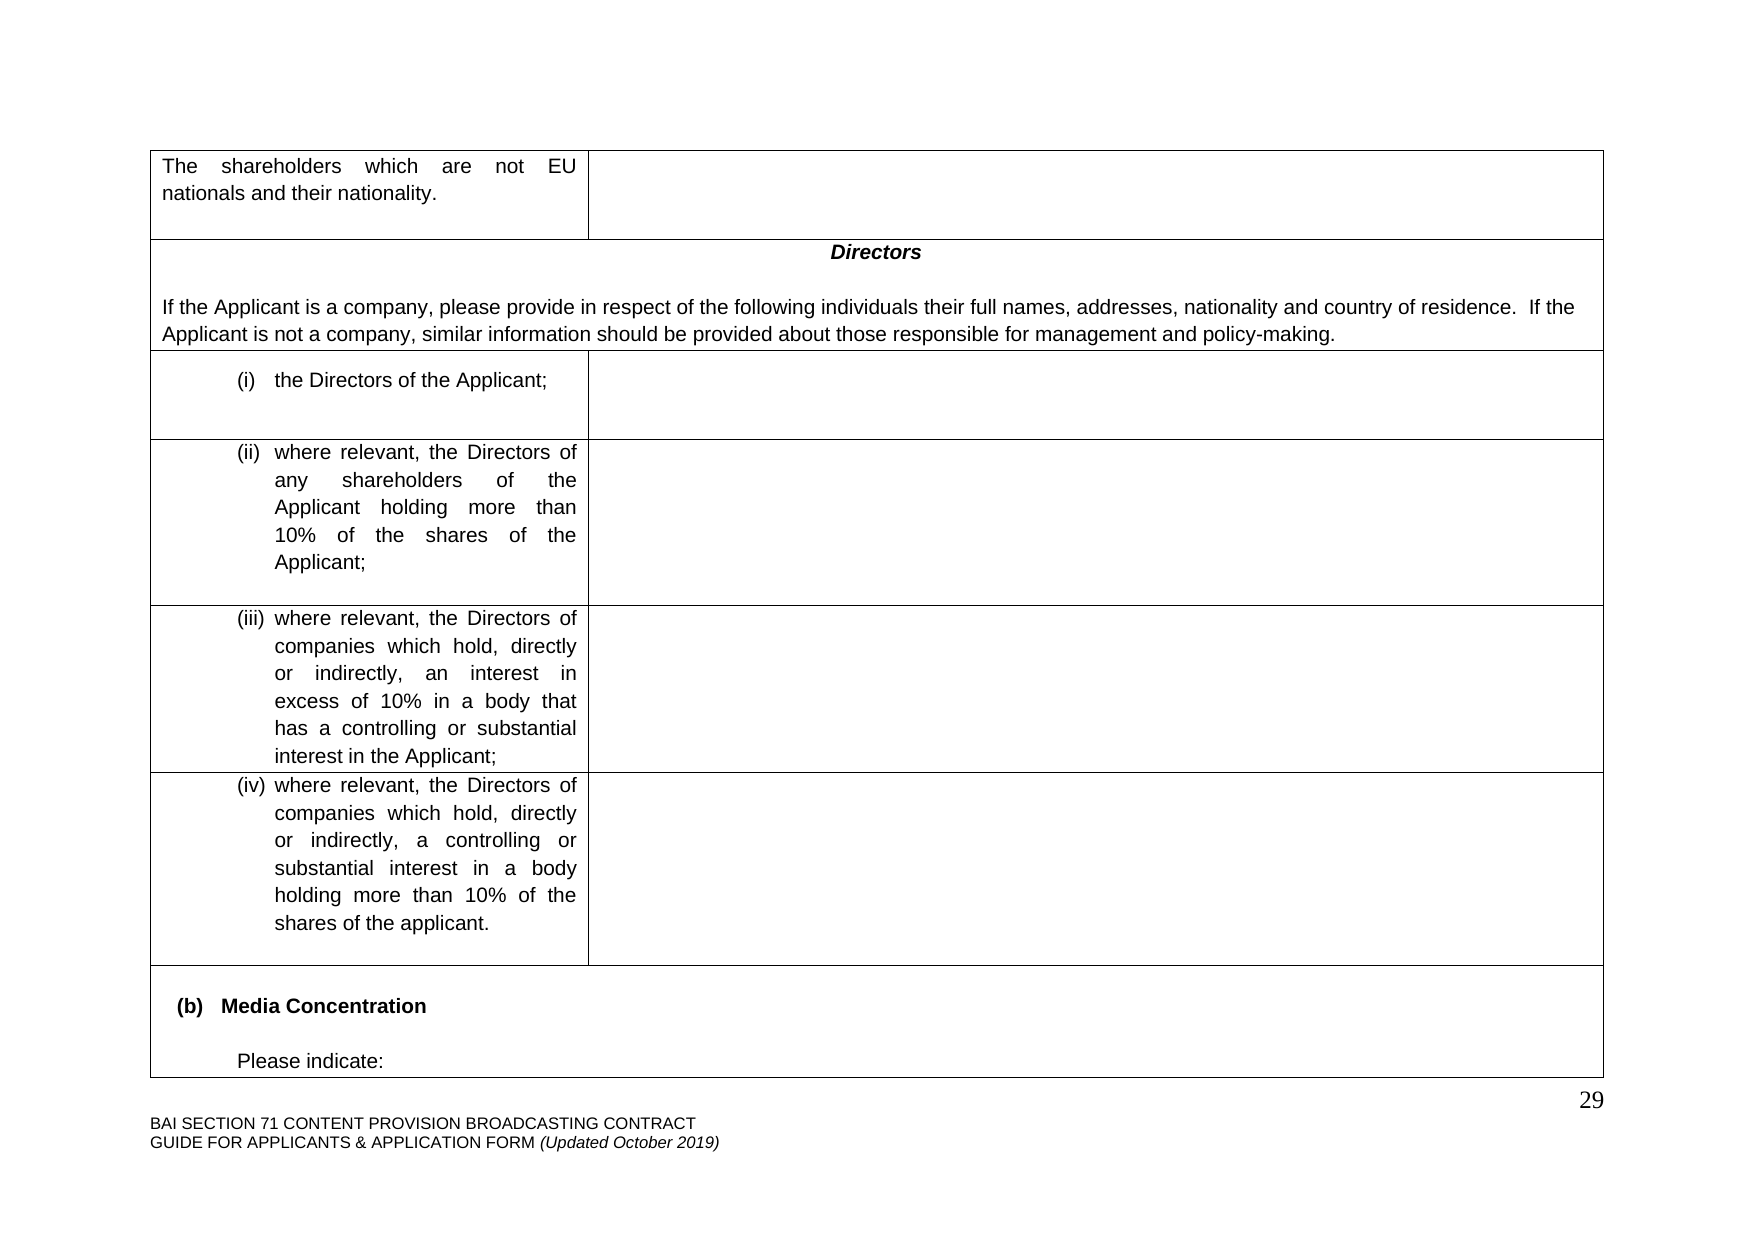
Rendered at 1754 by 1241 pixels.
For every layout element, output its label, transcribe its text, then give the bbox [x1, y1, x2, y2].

table_cell [589, 351, 1603, 439]
table_cell [589, 773, 1603, 965]
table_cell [151, 966, 1603, 1077]
table_cell where relevant, the Directors of companies which hold, directly or indirectly, a controlling or substantial interest in a body holding more than 10% of the shares of the applicant. [151, 773, 588, 965]
table_cell The shareholders which are not EU nationals and their nationality. [151, 151, 588, 239]
table_cell Directors If the Applicant is a company, please provide in respect of the following individuals their full names, addresses, nationality and country of residence. If the Applicant is not a company, similar information should be provided about those responsible for management and policy-making. [151, 240, 1603, 350]
table_cell [589, 606, 1603, 772]
table_cell [589, 151, 1603, 239]
table_cell the Directors of the Applicant; [151, 351, 588, 439]
table_cell [589, 440, 1603, 605]
table_cell where relevant, the Directors of any shareholders of the Applicant holding more than 10% of the shares of the Applicant; [151, 440, 588, 605]
table_cell where relevant, the Directors of companies which hold, directly or indirectly, an interest in excess of 10% in a body that has a controlling or substantial interest in the Applicant; [151, 606, 588, 772]
